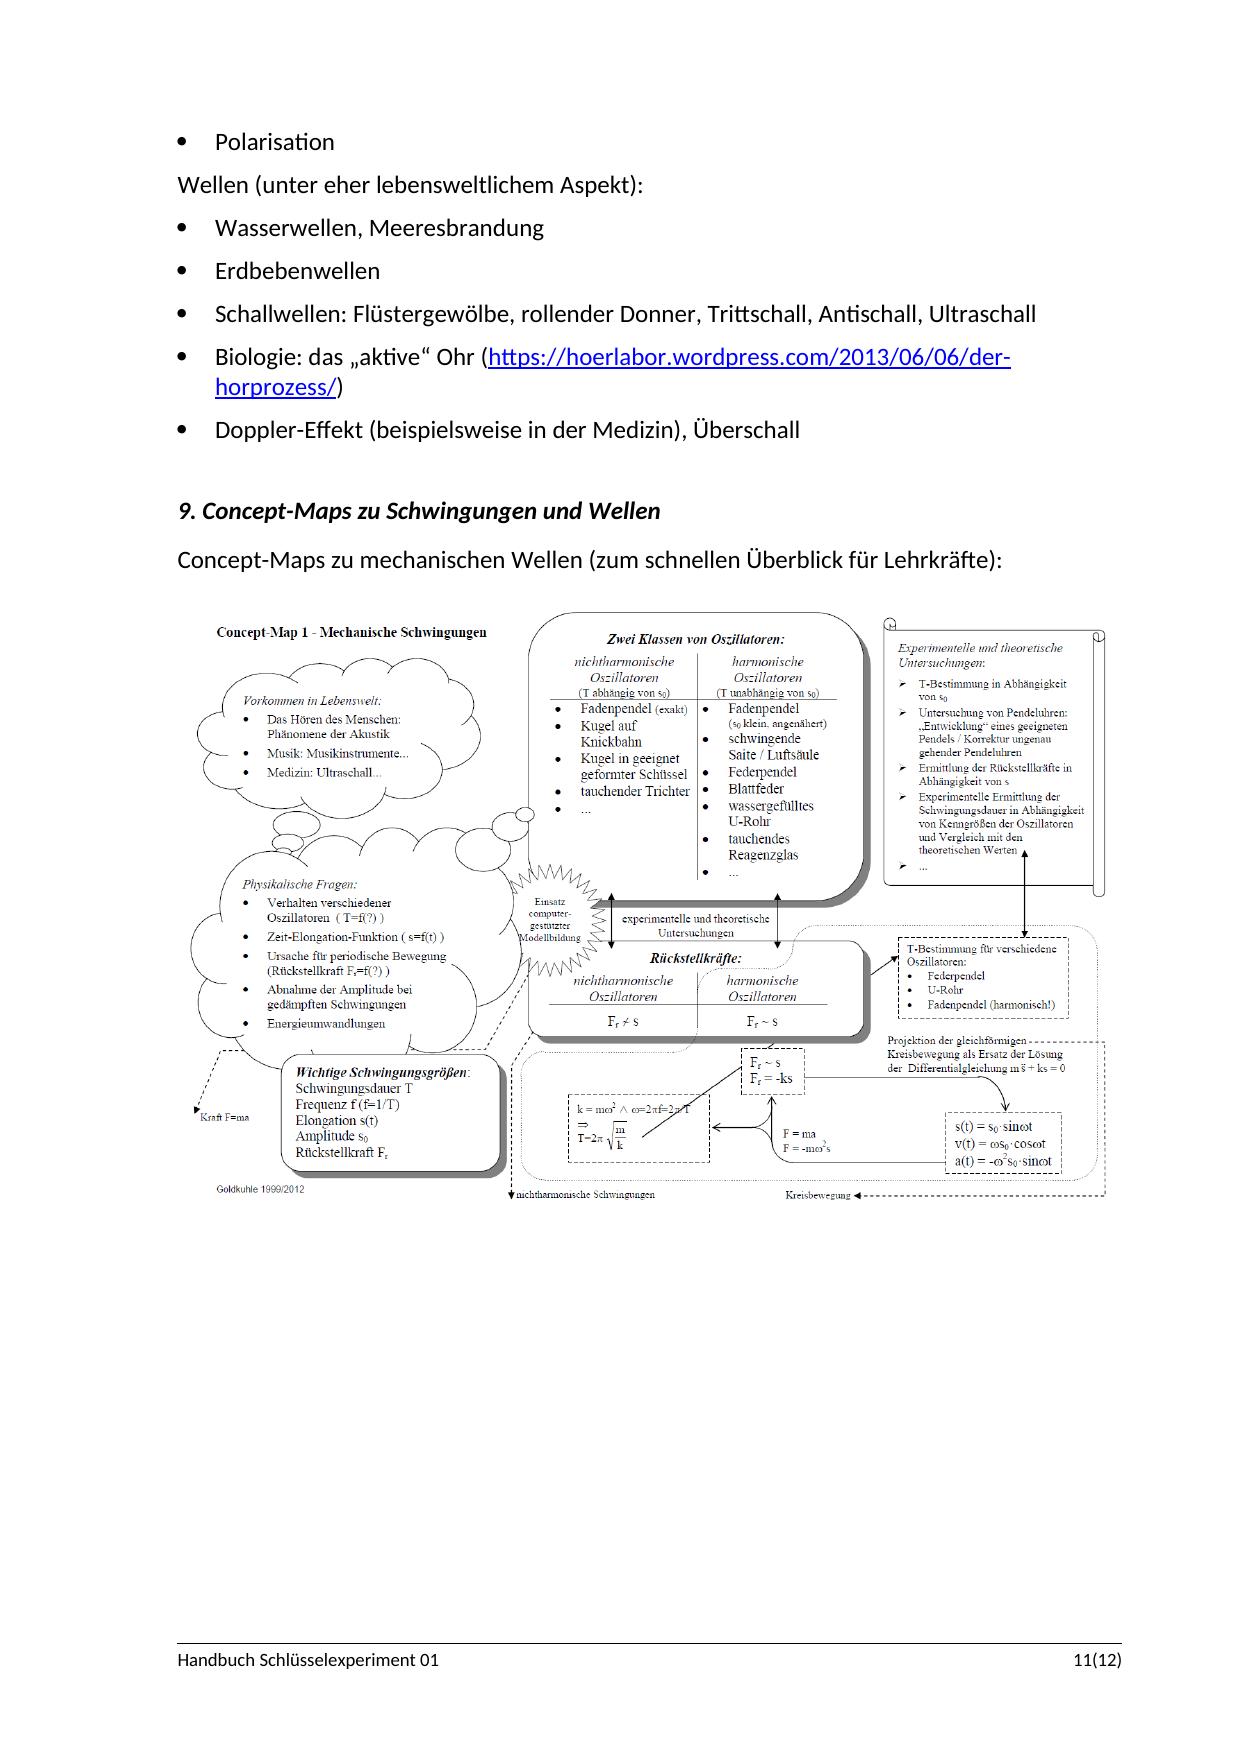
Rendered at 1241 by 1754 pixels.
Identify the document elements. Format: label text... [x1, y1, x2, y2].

list Erdbebenwellen [177, 255, 1122, 285]
picture [177, 587, 1122, 1207]
text Concept-Maps zu mechanischen Wellen (zum schnellen Überblick für Lehrkräfte): [177, 544, 1122, 575]
text Wellen (unter eher lebensweltlichem Aspekt): [177, 169, 1122, 199]
list Wasserwellen, Meeresbrandung [177, 212, 1122, 242]
list Biologie: das „aktive“ Ohr (https://hoerlabor.wordpress.com/2013/06/06/der-horprozess/) [177, 341, 1122, 402]
list Polarisation [177, 126, 1122, 156]
list Schallwellen: Flüstergewölbe, rollender Donner, Trittschall, Antischall, Ultraschall [177, 298, 1122, 328]
list Doppler-Effekt (beispielsweise in der Medizin), Überschall [177, 414, 1122, 445]
subtitle 9. Concept-Maps zu Schwingungen und Wellen [177, 495, 1122, 525]
